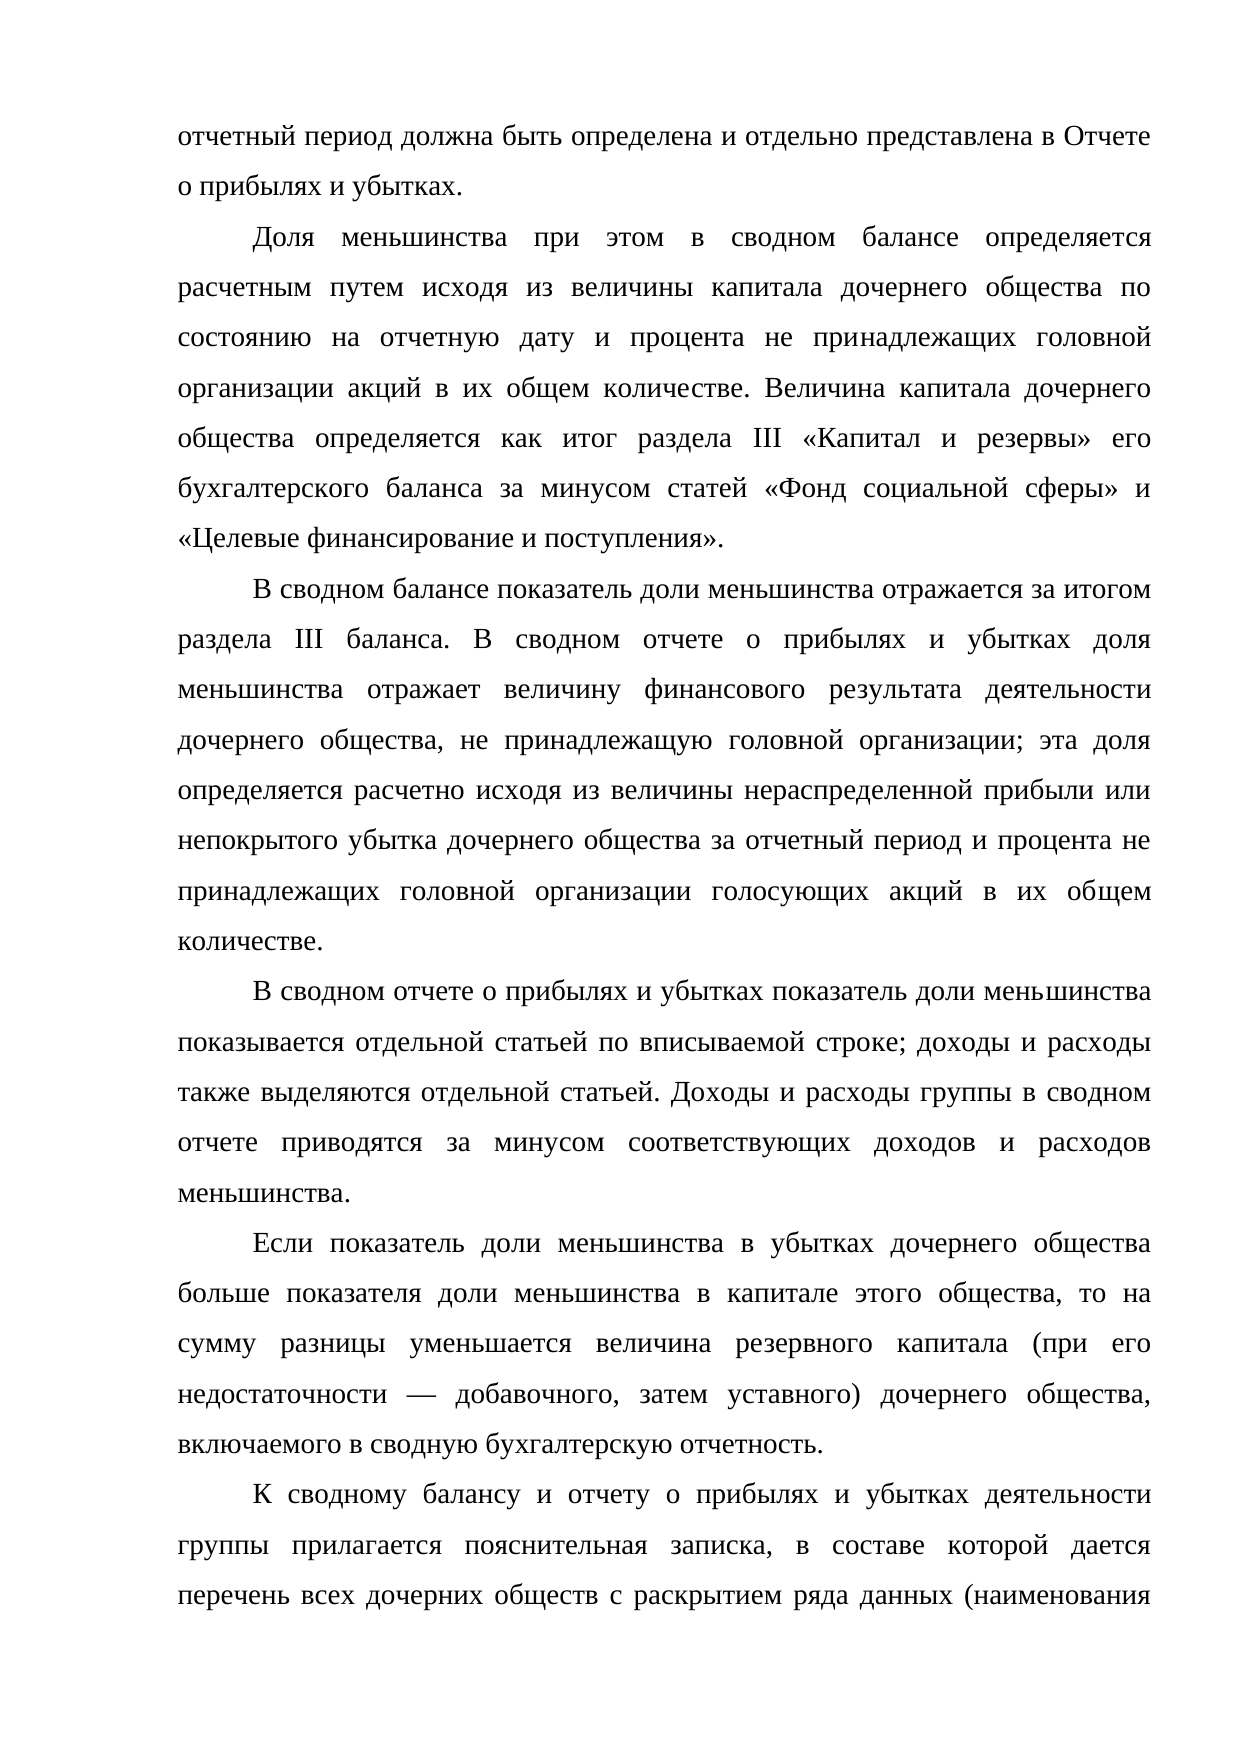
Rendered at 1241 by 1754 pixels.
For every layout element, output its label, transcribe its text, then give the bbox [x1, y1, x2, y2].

text Если показатель доли меньшинства в убытках дочернего общества больше показателя доли меньшинства в капитале этого общества, то на сумму разницы уменьшается величина резервного капитала (при его недостаточности — добавочного, затем уставного) дочернего общества, включаемого в сводную бухгалтерскую отчетность. [177, 1225, 1152, 1460]
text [177, 118, 1152, 202]
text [177, 1477, 1152, 1611]
text Доля меньшинства при этом в сводном балансе определяется расчетным путем исходя из величины капитала дочернего общества по состоянию на отчетную дату и процента не принадлежащих головной организации акций в их общем количестве. Величина капитала дочернего общества определяется как итог раздела III «Капитал и резервы» его бухгалтерского баланса за минусом статей «Фонд социальной сферы» и «Целевые финансирование и поступления». [177, 219, 1152, 554]
text В сводном отчете о прибылях и убытках показатель доли меньшинства показывается отдельной статьей по вписываемой строке; доходы и расходы также выделяются отдельной статьей. Доходы и расходы группы в сводном отчете приводятся за минусом соответствующих доходов и расходов меньшинства. [177, 973, 1152, 1208]
text В сводном балансе показатель доли меньшинства отражается за итогом раздела III баланса. В сводном отчете о прибылях и убытках доля меньшинства отражает величину финансового результата деятельности дочернего общества, не принадлежащую головной организации; эта доля определяется расчетно исходя из величины нераспределенной прибыли или непокрытого убытка дочернего общества за отчетный период и процента не принадлежащих головной организации голосующих акций в их общем количестве. [177, 571, 1152, 957]
